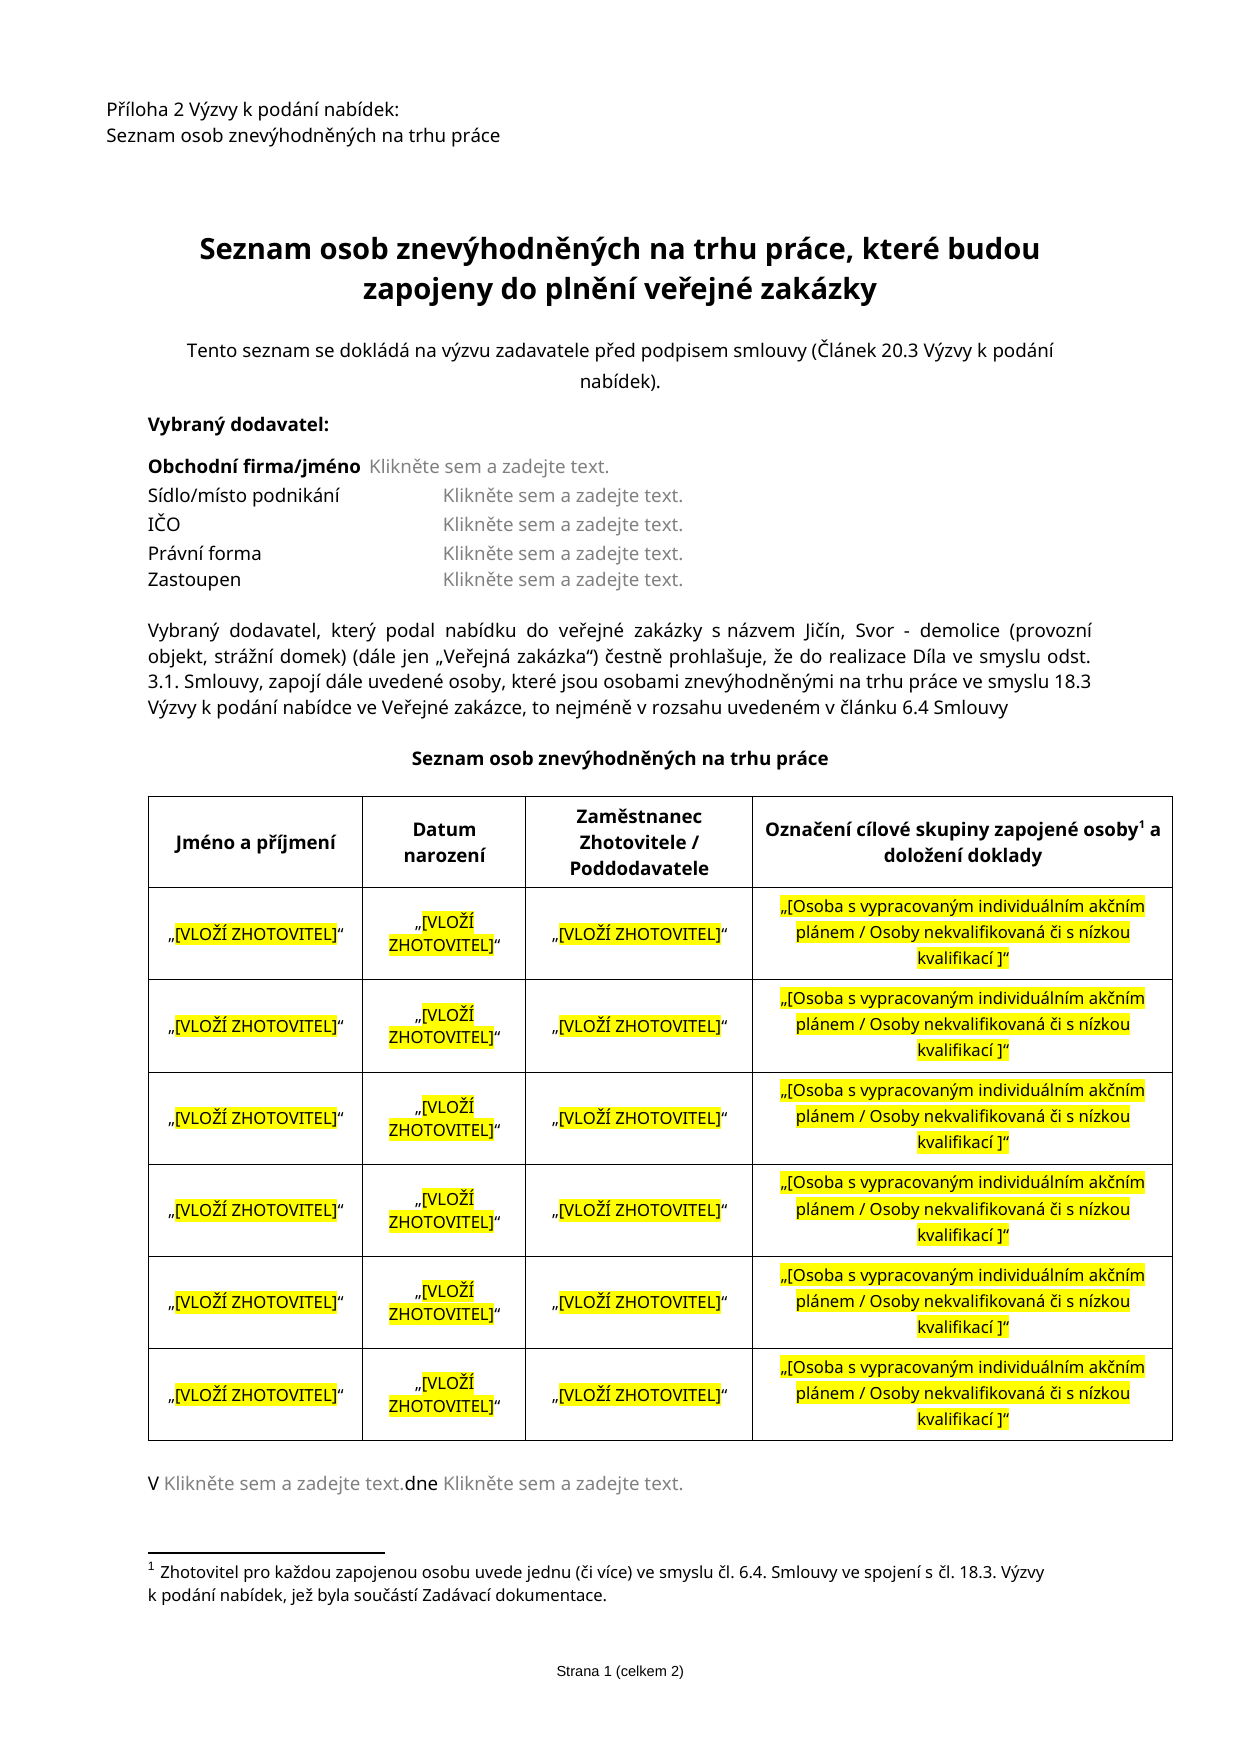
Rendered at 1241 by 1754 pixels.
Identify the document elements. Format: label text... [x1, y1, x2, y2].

table_cell „[VLOŽÍ ZHOTOVITEL]“ [526, 1257, 752, 1348]
text Vybraný dodavatel: [148, 407, 1093, 438]
table_cell „[Osoba s vypracovaným individuálním akčním plánem / Osoby nekvalifikovaná či s nízkou kvalifikací ]“ [753, 888, 1172, 979]
text Zastoupen [148, 566, 1093, 592]
table_cell „[Osoba s vypracovaným individuálním akčním plánem / Osoby nekvalifikovaná či s nízkou kvalifikací ]“ [753, 1257, 1172, 1348]
text V dne [148, 1467, 1092, 1496]
table_cell „[Osoba s vypracovaným individuálním akčním plánem / Osoby nekvalifikovaná či s nízkou kvalifikací ]“ [753, 980, 1172, 1072]
table_cell „[VLOŽÍ ZHOTOVITEL]“ [149, 1165, 362, 1256]
table_header Datum narození [363, 797, 525, 887]
text Obchodní firma/jméno [148, 451, 1093, 479]
table_header Zaměstnanec Zhotovitele / Poddodavatele [526, 797, 752, 887]
table_header Označení cílové skupiny zapojené osoby a doložení doklady [753, 797, 1172, 887]
table_cell „[VLOŽÍ ZHOTOVITEL]“ [363, 888, 525, 979]
table_cell „[Osoba s vypracovaným individuálním akčním plánem / Osoby nekvalifikovaná či s nízkou kvalifikací ]“ [753, 1073, 1172, 1164]
table_cell „[VLOŽÍ ZHOTOVITEL]“ [363, 1165, 525, 1256]
table_cell „[VLOŽÍ ZHOTOVITEL]“ [149, 1073, 362, 1164]
title Seznam osob znevýhodněných na trhu práce, které budou zapojeny do plnění veřejné zakázky [148, 228, 1093, 308]
text Právní forma [148, 537, 1093, 566]
text Seznam osob znevýhodněných na trhu práce [148, 745, 1093, 771]
table_cell „[VLOŽÍ ZHOTOVITEL]“ [526, 980, 752, 1072]
table_cell „[VLOŽÍ ZHOTOVITEL]“ [363, 1073, 525, 1164]
table_cell „[VLOŽÍ ZHOTOVITEL]“ [363, 980, 525, 1072]
table_cell „[Osoba s vypracovaným individuálním akčním plánem / Osoby nekvalifikovaná či s nízkou kvalifikací ]“ [753, 1165, 1172, 1256]
text Sídlo/místo podnikání [148, 479, 1093, 508]
table_cell „[VLOŽÍ ZHOTOVITEL]“ [526, 1073, 752, 1164]
table_cell „[Osoba s vypracovaným individuálním akčním plánem / Osoby nekvalifikovaná či s nízkou kvalifikací ]“ [753, 1349, 1172, 1440]
table_cell „[VLOŽÍ ZHOTOVITEL]“ [526, 888, 752, 979]
table_cell „[VLOŽÍ ZHOTOVITEL]“ [363, 1349, 525, 1440]
table_cell „[VLOŽÍ ZHOTOVITEL]“ [149, 1349, 362, 1440]
text IČO [148, 508, 1093, 537]
table_cell „[VLOŽÍ ZHOTOVITEL]“ [363, 1257, 525, 1348]
table_cell „[VLOŽÍ ZHOTOVITEL]“ [526, 1349, 752, 1440]
text Tento seznam se dokládá na výzvu zadavatele před podpisem smlouvy (Článek 20.3 Výzvy k podání nabídek). [148, 333, 1093, 394]
table_cell „[VLOŽÍ ZHOTOVITEL]“ [149, 980, 362, 1072]
table_header Jméno a příjmení [149, 797, 362, 887]
text Vybraný dodavatel, který podal nabídku do veřejné zakázky s názvem Jičín, Svor - demolice (provozní objekt, strážní domek) (dále jen „Veřejná zakázka“) čestně prohlašuje, že do realizace Díla ve smyslu odst. 3.1. Smlouvy, zapojí dále uvedené osoby, které jsou osobami znevýhodněnými na trhu práce ve smyslu 18.3 Výzvy k podání nabídce ve Veřejné zakázce, to nejméně v rozsahu uvedeném v článku 6.4 Smlouvy [148, 617, 1093, 719]
table_cell „[VLOŽÍ ZHOTOVITEL]“ [149, 1257, 362, 1348]
table_cell „[VLOŽÍ ZHOTOVITEL]“ [149, 888, 362, 979]
table_cell „[VLOŽÍ ZHOTOVITEL]“ [526, 1165, 752, 1256]
